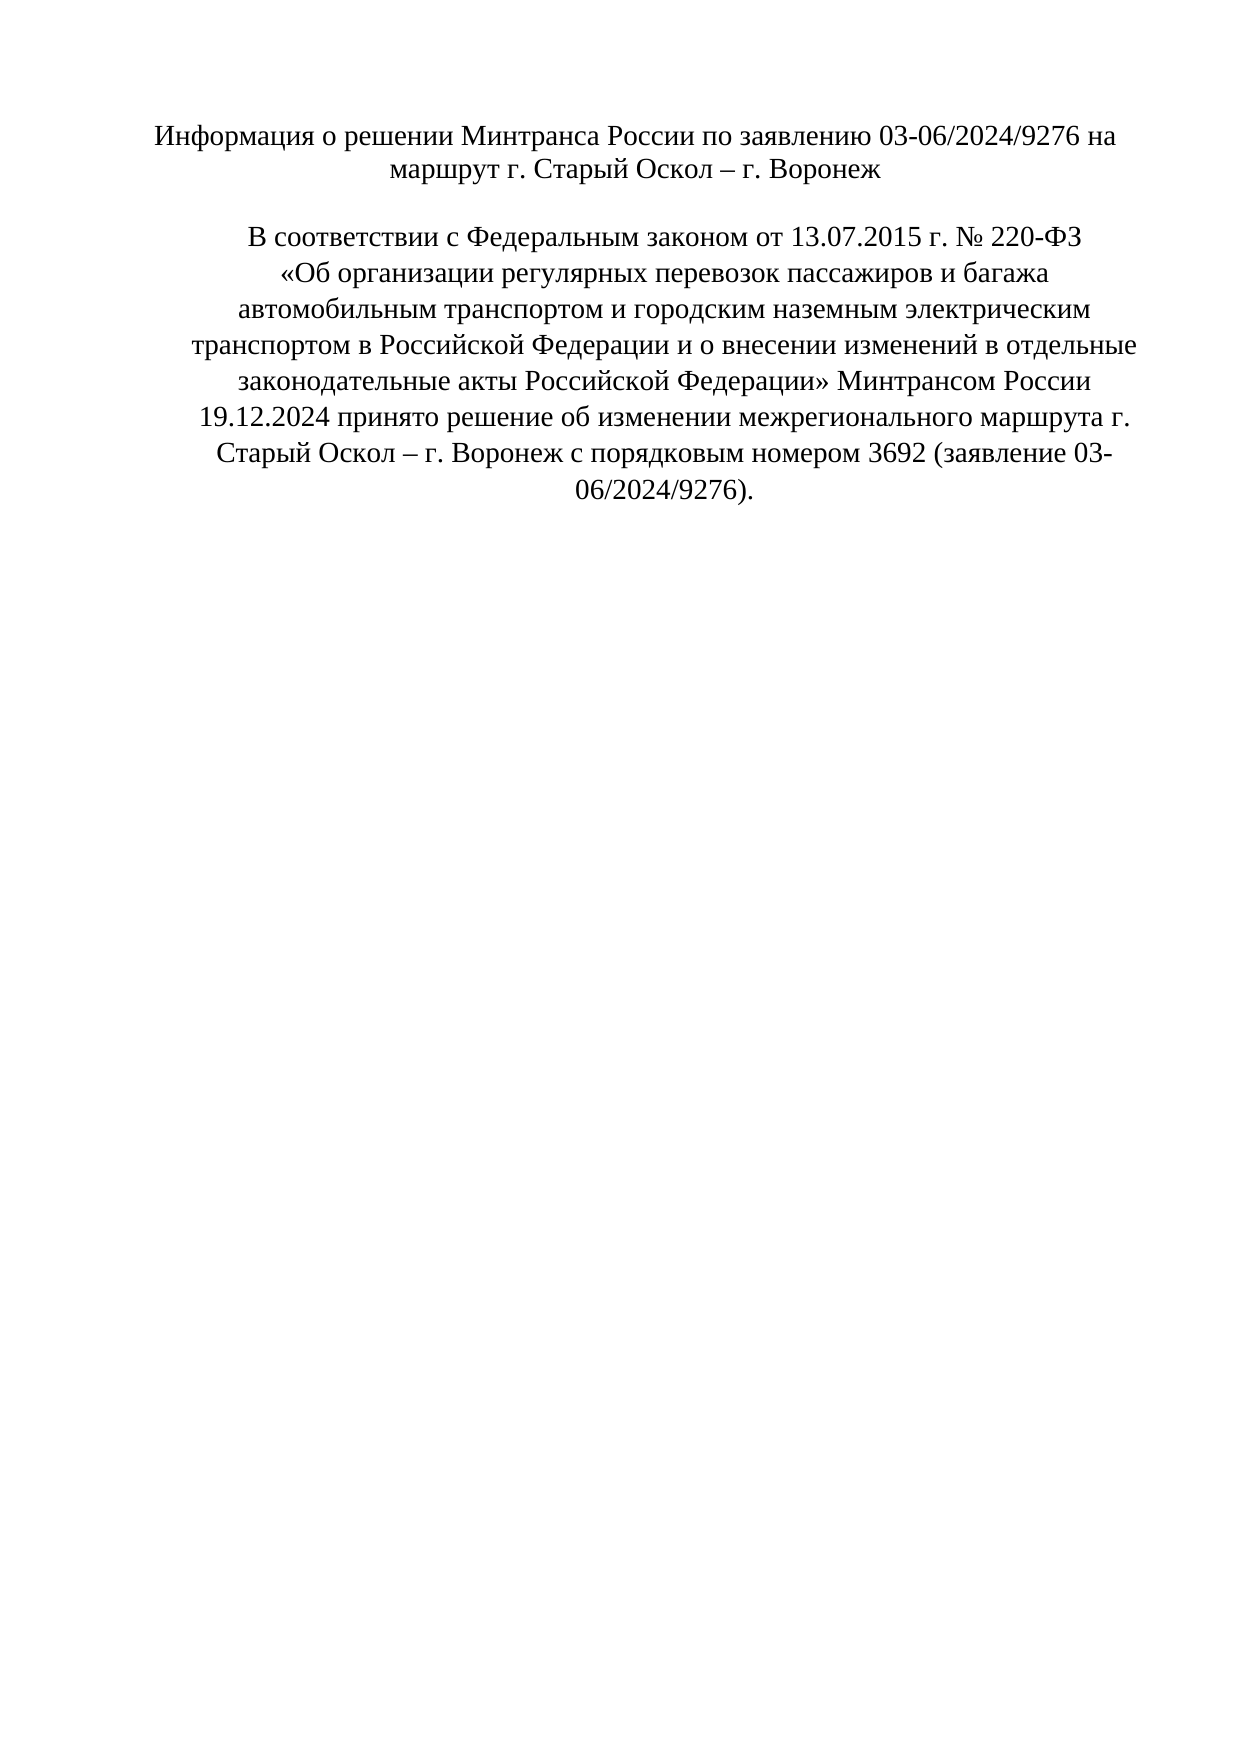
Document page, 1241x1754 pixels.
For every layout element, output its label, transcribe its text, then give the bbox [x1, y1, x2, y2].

text В соответствии с Федеральным законом от 13.07.2015 г. № 220-ФЗ «Об организации регулярных перевозок пассажиров и багажа автомобильным транспортом и городским наземным электрическим транспортом в Российской Федерации и о внесении изменений в отдельные законодательные акты Российской Федерации» Минтрансом России 19.12.2024 принято решение об изменении межрегионального маршрута г. Старый Оскол – г. Воронеж с порядковым номером 3692 (заявление 03-06/2024/9276). [177, 219, 1152, 505]
text Информация о решении Минтранса России по заявлению 03-06/2024/9276 на маршрут г. Старый Оскол – г. Воронеж [118, 118, 1152, 185]
